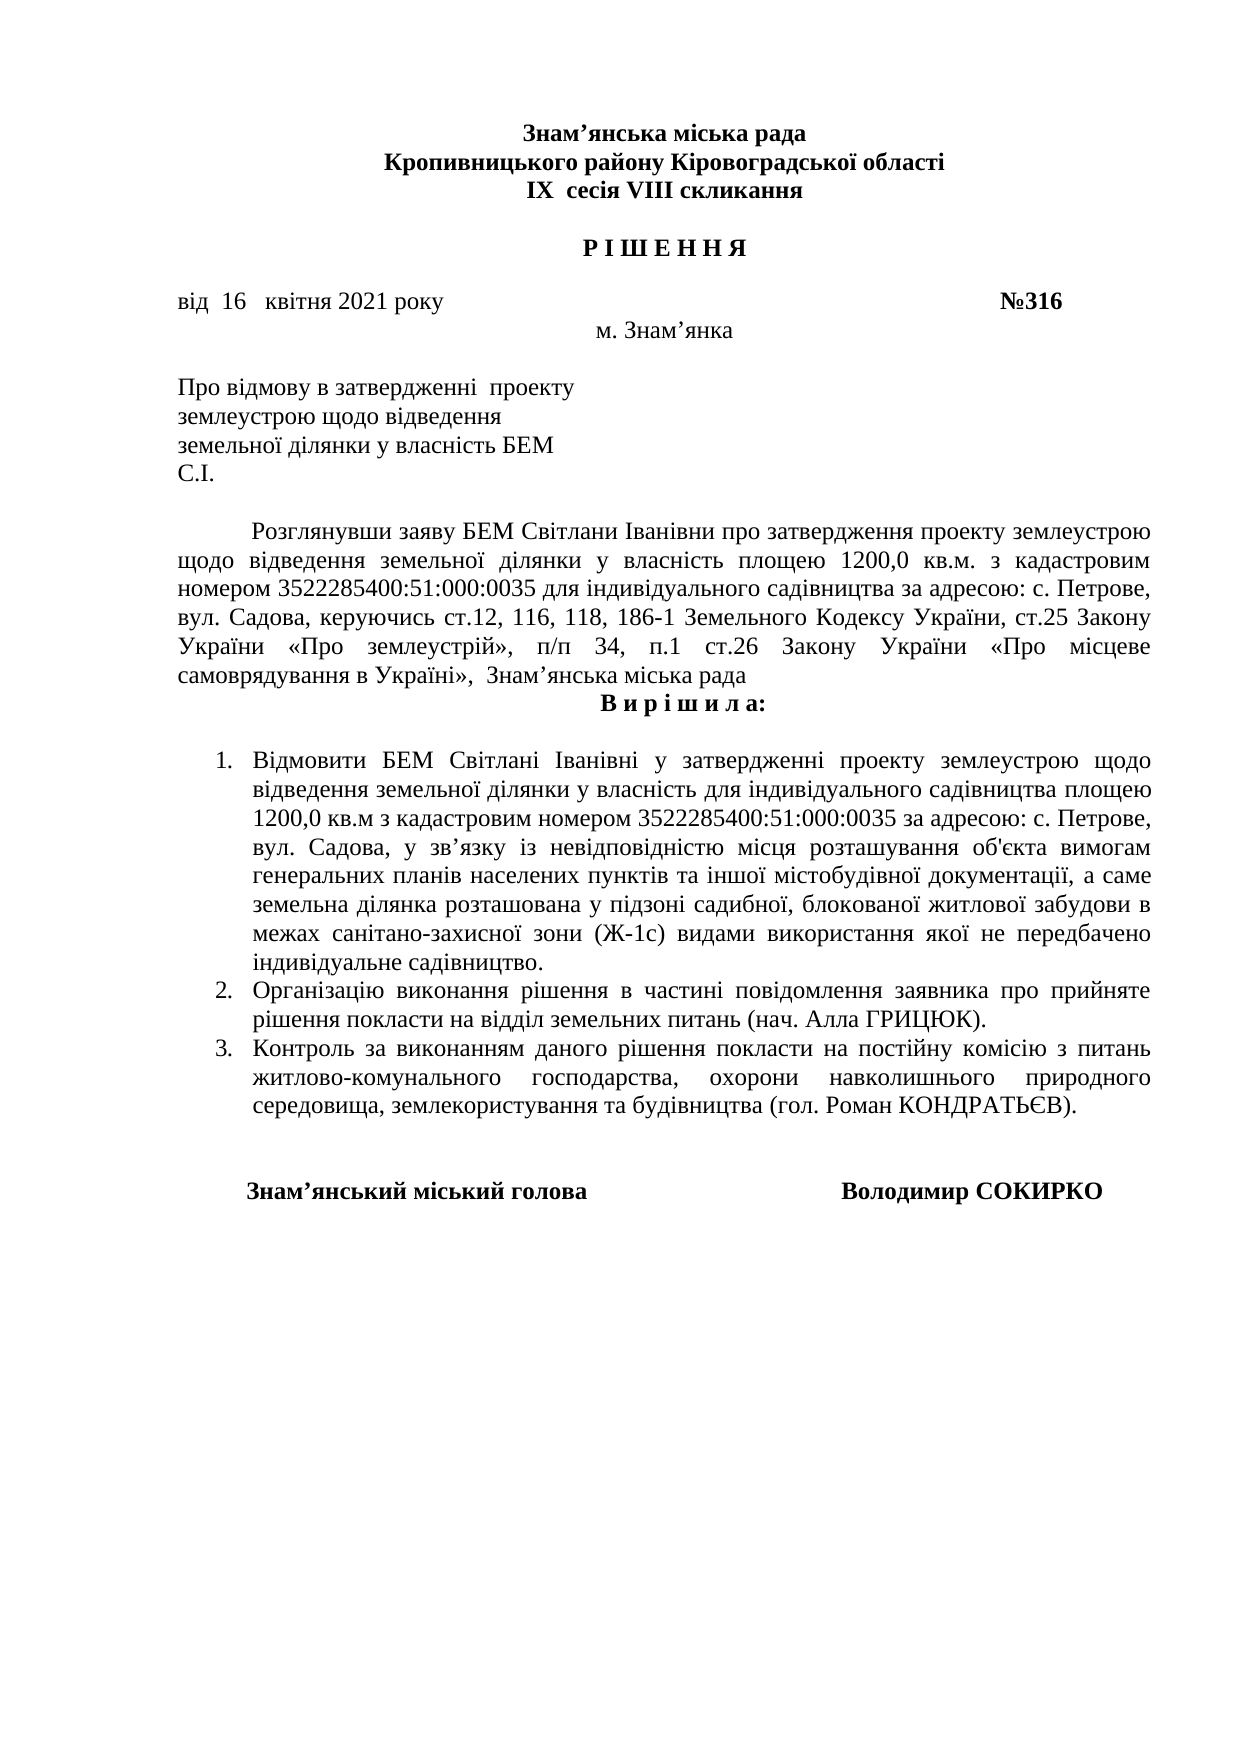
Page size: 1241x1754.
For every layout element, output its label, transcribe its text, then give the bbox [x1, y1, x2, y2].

list Контроль за виконанням даного рішення покласти на постійну комісію з питань житлово-комунального господарства, охорони навколишнього природного середовища, землекористування та будівництва (гол. Роман КОНДРАТЬЄВ). [215, 1033, 1152, 1119]
list Організацію виконання рішення в частині повідомлення заявника про прийняте рішення покласти на відділ земельних питань (нач. Алла ГРИЦЮК). [215, 976, 1152, 1033]
text Про відмову в затвердженні проекту землеустрою щодо відведення земельної ділянки у власність БЕМ С.І. [177, 372, 590, 487]
text В и р і ш и л а: [215, 688, 1152, 717]
text Р І Ш Е Н Н Я [177, 233, 1152, 262]
text IX сесія VIIІ скликання [177, 176, 1152, 204]
text Знам’янська міська рада [177, 118, 1152, 147]
text Розглянувши заяву БЕМ Світлани Іванівни про затвердження проекту землеустрою щодо відведення земельної ділянки у власність площею 1200,0 кв.м. з кадастровим номером 3522285400:51:000:0035 для індивідуального садівництва за адресою: с. Петрове, вул. Садова, керуючись ст.12, 116, 118, 186-1 Земельного Кодексу України, ст.25 Закону України «Про землеустрій», п/п 34, п.1 ст.26 Закону України «Про мiсцеве самоврядування в Українi», Знам’янська мiська рада [177, 516, 1152, 688]
text від 16 квітня 2021 року №316 [177, 286, 1152, 315]
list Відмовити БЕМ Світлані Іванівні у затвердженні проекту землеустрою щодо відведення земельної ділянки у власність для індивідуального садівництва площею 1200,0 кв.м з кадастровим номером 3522285400:51:000:0035 за адресою: с. Петрове, вул. Садова, у зв’язку із невідповідністю місця розташування об'єкта вимогам генеральних планів населених пунктів та іншої містобудівної документації, а саме земельна ділянка розташована у підзоні садибної, блокованої житлової забудови в межах санітано-захисної зони (Ж-1с) видами використання якої не передбачено індивідуальне садівництво. [215, 746, 1152, 976]
text м. Знам’янка [177, 315, 1152, 343]
text Кропивницького району Кіровоградської області [177, 147, 1152, 176]
text Знам’янський міський голова Володимир СОКИРКО [177, 1176, 1152, 1205]
